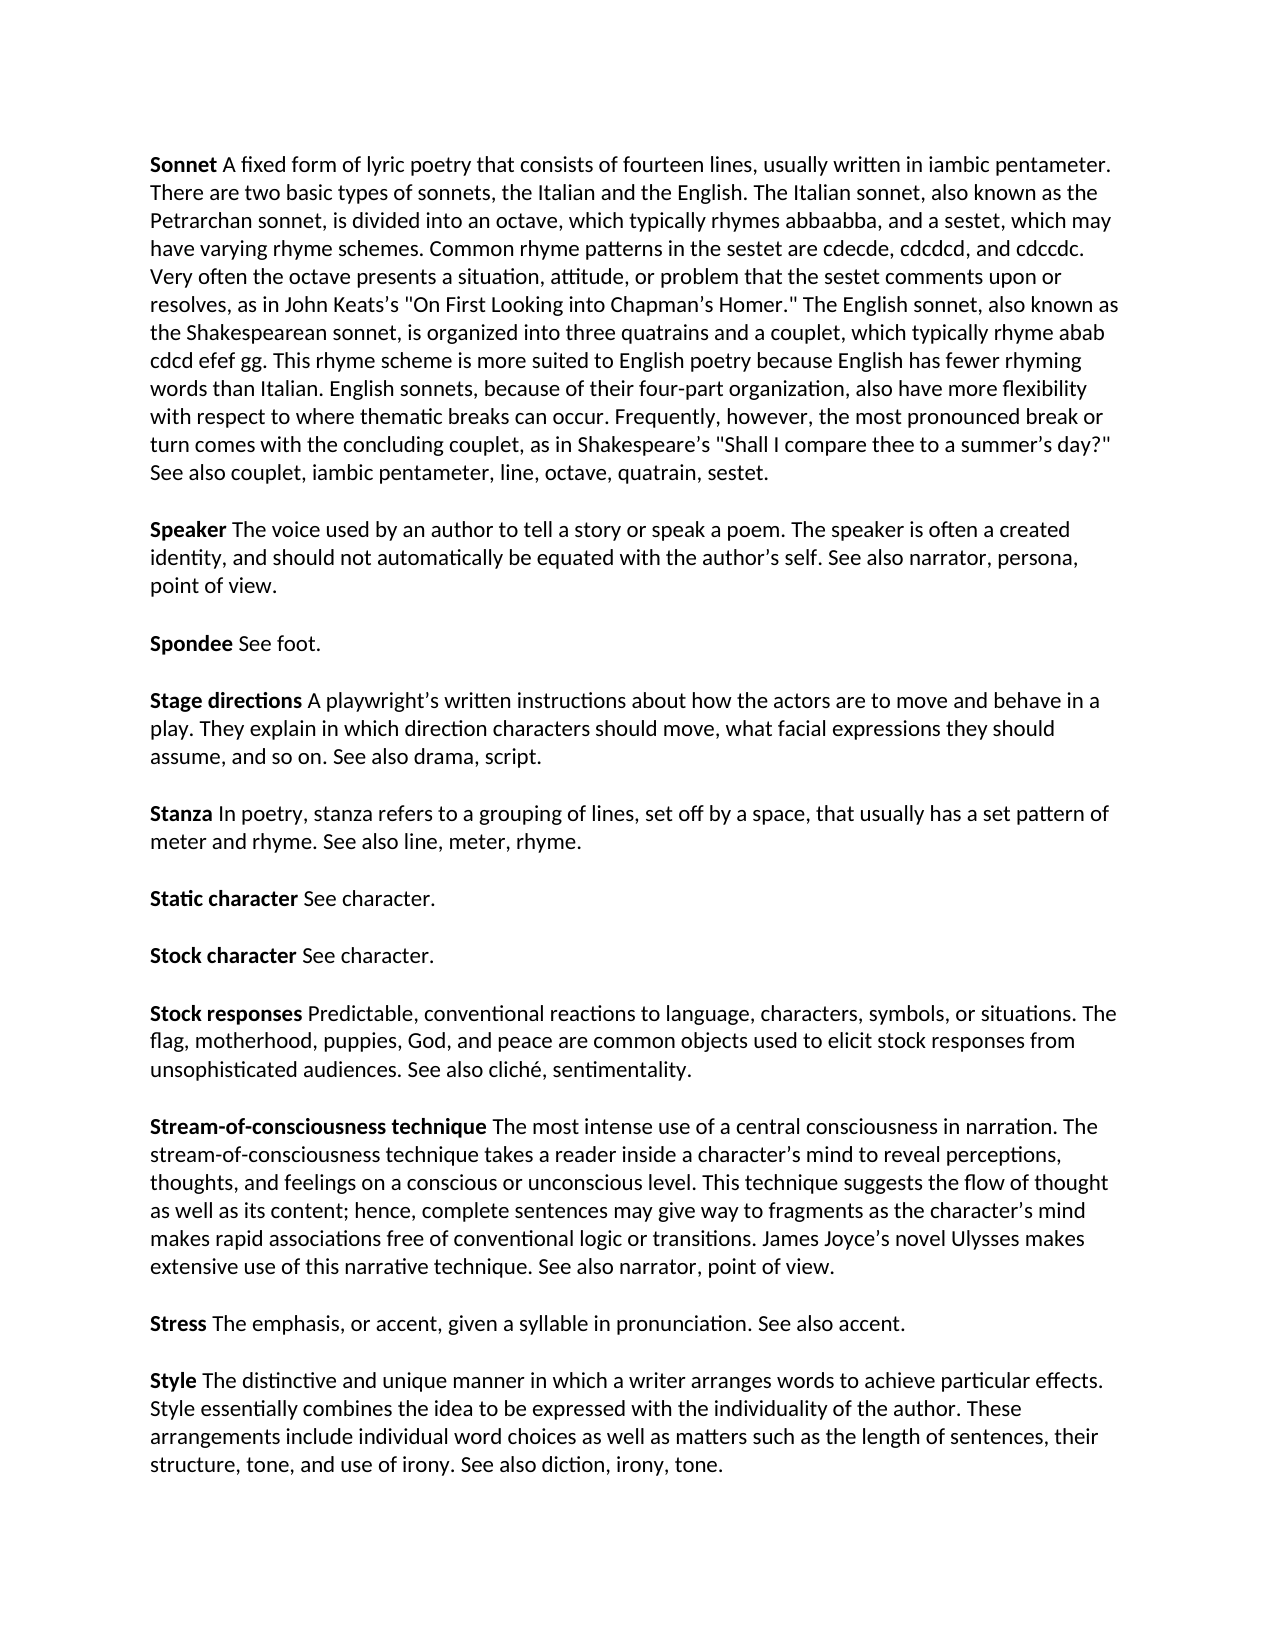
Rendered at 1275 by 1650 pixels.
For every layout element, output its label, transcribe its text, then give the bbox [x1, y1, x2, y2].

text Stock responses Predictable, conventional reactions to language, characters, symbols, or situations. The flag, motherhood, puppies, God, and peace are common objects used to elicit stock responses from unsophisticated audiences. See also cliché, sentimentality. [150, 999, 1125, 1083]
text Spondee See foot. [150, 629, 1125, 657]
text Stress The emphasis, or accent, given a syllable in pronunciation. See also accent. [150, 1309, 1125, 1337]
text Stage directions A playwright’s written instructions about how the actors are to move and behave in a play. They explain in which direction characters should move, what facial expressions they should assume, and so on. See also drama, script. [150, 686, 1125, 770]
text Stock character See character. [150, 941, 1125, 969]
text Stanza In poetry, stanza refers to a grouping of lines, set off by a space, that usually has a set pattern of meter and rhyme. See also line, meter, rhyme. [150, 799, 1125, 855]
text Sonnet A fixed form of lyric poetry that consists of fourteen lines, usually written in iambic pentameter. There are two basic types of sonnets, the Italian and the English. The Italian sonnet, also known as the Petrarchan sonnet, is divided into an octave, which typically rhymes abbaabba, and a sestet, which may have varying rhyme schemes. Common rhyme patterns in the sestet are cdecde, cdcdcd, and cdccdc. Very often the octave presents a situation, attitude, or problem that the sestet comments upon or resolves, as in John Keats’s "On First Looking into Chapman’s Homer." The English sonnet, also known as the Shakespearean sonnet, is organized into three quatrains and a couplet, which typically rhyme abab cdcd efef gg. This rhyme scheme is more suited to English poetry because English has fewer rhyming words than Italian. English sonnets, because of their four-part organization, also have more flexibility with respect to where thematic breaks can occur. Frequently, however, the most pronounced break or turn comes with the concluding couplet, as in Shakespeare’s "Shall I compare thee to a summer’s day?" See also couplet, iambic pentameter, line, octave, quatrain, sestet. [150, 150, 1125, 486]
text Style The distinctive and unique manner in which a writer arranges words to achieve particular effects. Style essentially combines the idea to be expressed with the individuality of the author. These arrangements include individual word choices as well as matters such as the length of sentences, their structure, tone, and use of irony. See also diction, irony, tone. [150, 1366, 1125, 1478]
text Stream-of-consciousness technique The most intense use of a central consciousness in narration. The stream-of-consciousness technique takes a reader inside a character’s mind to reveal perceptions, thoughts, and feelings on a conscious or unconscious level. This technique suggests the flow of thought as well as its content; hence, complete sentences may give way to fragments as the character’s mind makes rapid associations free of conventional logic or transitions. James Joyce’s novel Ulysses makes extensive use of this narrative technique. See also narrator, point of view. [150, 1112, 1125, 1280]
text Static character See character. [150, 884, 1125, 912]
text Speaker The voice used by an author to tell a story or speak a poem. The speaker is often a created identity, and should not automatically be equated with the author’s self. See also narrator, persona, point of view. [150, 515, 1125, 599]
